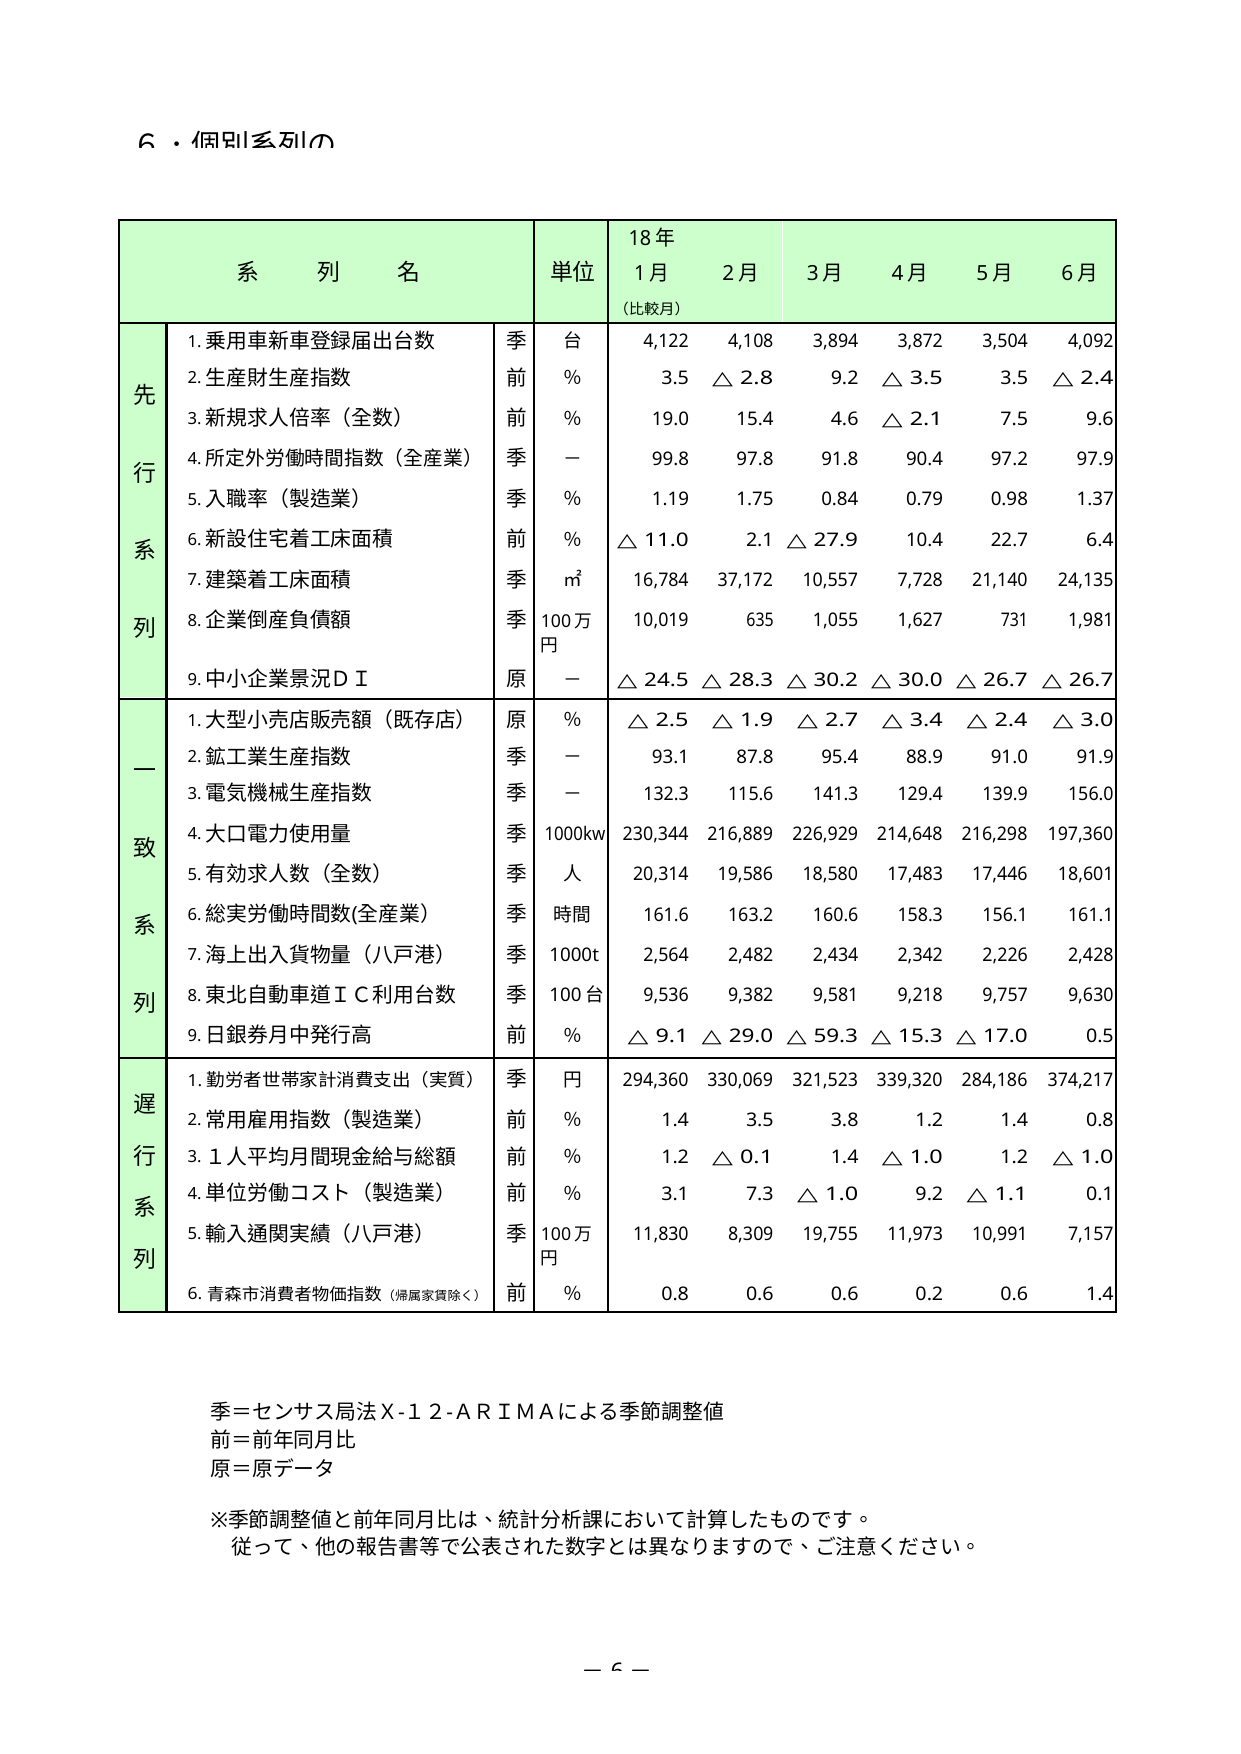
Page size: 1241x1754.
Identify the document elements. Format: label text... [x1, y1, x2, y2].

table_cell 6. 新設住宅着工床面積 [168, 516, 493, 556]
table_cell 5. 入職率（製造業） [168, 476, 493, 516]
table_cell 216,298 [952, 811, 1037, 851]
table_cell 163.2 [698, 891, 782, 932]
table_cell 1.4 [952, 1097, 1037, 1135]
table_cell 139.9 [952, 772, 1037, 811]
table_cell 18,601 [1037, 851, 1115, 891]
table_cell △ 2.7 [783, 700, 867, 735]
table_cell 季 [495, 1059, 533, 1097]
table_cell 11,973 [867, 1211, 952, 1270]
table_cell 93.1 [609, 735, 698, 772]
table_cell 97.2 [952, 435, 1037, 476]
table_cell 3. １人平均月間現金給与総額 [168, 1135, 493, 1172]
table_cell 一致系列 [120, 700, 165, 1057]
table_cell 7. 海上出入貨物量（八戸港） [168, 932, 493, 972]
table_cell 19.0 [609, 395, 698, 435]
table_cell 9,382 [698, 972, 782, 1012]
table_cell 1. 勤労者世帯家計消費支出（実質） [168, 1059, 493, 1097]
table_cell 7.5 [952, 395, 1037, 435]
table_cell 4. 単位労働コスト（製造業） [168, 1172, 493, 1211]
table_cell 0.98 [952, 476, 1037, 516]
table_cell 2,434 [783, 932, 867, 972]
table_cell 前 [495, 356, 533, 395]
table_cell △ 30.2 [783, 656, 867, 697]
table_cell 1.2 [952, 1135, 1037, 1172]
table_cell △ 1.0 [867, 1135, 952, 1172]
table_cell 時間 [535, 891, 607, 932]
table_cell 90.4 [867, 435, 952, 476]
table_cell 141.3 [783, 772, 867, 811]
table_cell 6. 青森市消費者物価指数（帰属家賃除く） [168, 1270, 493, 1311]
table_cell 22.7 [952, 516, 1037, 556]
table_cell 214,648 [867, 811, 952, 851]
table_cell 季 [495, 891, 533, 932]
table_cell 0.1 [1037, 1172, 1115, 1211]
table_cell 季 [495, 972, 533, 1012]
table_cell 2,428 [1037, 932, 1115, 972]
table_cell △ 0.1 [698, 1135, 782, 1172]
table_cell 17,446 [952, 851, 1037, 891]
table_cell 97.9 [1037, 435, 1115, 476]
table_cell 先行系列 [120, 324, 165, 697]
table_cell 321,523 [783, 1059, 867, 1097]
table_cell － [535, 772, 607, 811]
table_cell 1.75 [698, 476, 782, 516]
table_cell 330,069 [698, 1059, 782, 1097]
table_cell 季 [495, 476, 533, 516]
table_cell 11,830 [609, 1211, 698, 1270]
table_cell － [535, 435, 607, 476]
table_cell 158.3 [867, 891, 952, 932]
table_header 18年 1月 （比較月） [609, 221, 698, 322]
table_cell ％ [535, 1012, 607, 1057]
table_cell △ 2.1 [867, 395, 952, 435]
table_cell 20,314 [609, 851, 698, 891]
table_cell 17,483 [867, 851, 952, 891]
table_cell 635 [698, 597, 782, 656]
table_cell 4. 所定外労働時間指数（全産業） [168, 435, 493, 476]
table_cell 4,092 [1037, 324, 1115, 356]
table_header 4月 [867, 221, 952, 322]
table_cell 遅行系列 [120, 1059, 165, 1311]
table_cell △ 2.4 [952, 700, 1037, 735]
table_cell 10.4 [867, 516, 952, 556]
table_cell 季 [495, 597, 533, 656]
table_cell 9,536 [609, 972, 698, 1012]
table_cell 3,872 [867, 324, 952, 356]
table_cell 7. 建築着工床面積 [168, 556, 493, 597]
table_cell 9,630 [1037, 972, 1115, 1012]
table_cell 21,140 [952, 556, 1037, 597]
table_cell 4. 大口電力使用量 [168, 811, 493, 851]
table_cell 1. 大型小売店販売額（既存店） [168, 700, 493, 735]
table_cell 1.19 [609, 476, 698, 516]
table_cell 9. 中小企業景況ＤＩ [168, 656, 493, 697]
table_cell 95.4 [783, 735, 867, 772]
table_cell 197,360 [1037, 811, 1115, 851]
table_cell 1,981 [1037, 597, 1115, 656]
table_cell 10,557 [783, 556, 867, 597]
table_cell 4.6 [783, 395, 867, 435]
table_cell 前 [495, 1270, 533, 1311]
table_cell 2. 生産財生産指数 [168, 356, 493, 395]
table_cell 4,108 [698, 324, 782, 356]
table_cell 6.4 [1037, 516, 1115, 556]
table_cell 97.8 [698, 435, 782, 476]
table_cell ％ [535, 1097, 607, 1135]
table_cell 9.2 [783, 356, 867, 395]
table_cell 18,580 [783, 851, 867, 891]
table_cell 91.0 [952, 735, 1037, 772]
table_cell ％ [535, 395, 607, 435]
table_cell △ 26.7 [952, 656, 1037, 697]
table_cell △ 9.1 [609, 1012, 698, 1057]
table_cell 24,135 [1037, 556, 1115, 597]
table_cell 前 [495, 395, 533, 435]
table_cell 226,929 [783, 811, 867, 851]
table_cell 100万円 [535, 597, 607, 656]
table_cell 3.1 [609, 1172, 698, 1211]
table_cell △ 24.5 [609, 656, 698, 697]
table_cell 100台 [535, 972, 607, 1012]
table_cell 100万円 [535, 1211, 607, 1270]
table_cell 季 [495, 735, 533, 772]
table_header 6月 [1037, 221, 1115, 322]
table_cell 0.8 [1037, 1097, 1115, 1135]
table_cell 10,019 [609, 597, 698, 656]
table_header 3月 [783, 221, 867, 322]
table_cell 1.4 [609, 1097, 698, 1135]
table_cell ％ [535, 700, 607, 735]
table_cell △ 17.0 [952, 1012, 1037, 1057]
table_cell 132.3 [609, 772, 698, 811]
table_cell 3.5 [698, 1097, 782, 1135]
table_cell 115.6 [698, 772, 782, 811]
table_cell 8. 東北自動車道ＩＣ利用台数 [168, 972, 493, 1012]
table_cell 2,482 [698, 932, 782, 972]
table_cell 0.6 [952, 1270, 1037, 1311]
table_cell 0.8 [609, 1270, 698, 1311]
table_cell ％ [535, 1172, 607, 1211]
table_cell 0.6 [698, 1270, 782, 1311]
table_cell 230,344 [609, 811, 698, 851]
table_cell 季 [495, 435, 533, 476]
table_cell 1000t [535, 932, 607, 972]
table_cell 9.2 [867, 1172, 952, 1211]
table_header 5月 [952, 221, 1037, 322]
table_cell 156.0 [1037, 772, 1115, 811]
table_cell 9. 日銀券月中発行高 [168, 1012, 493, 1057]
table_cell 0.2 [867, 1270, 952, 1311]
table_cell 前 [495, 1135, 533, 1172]
table_cell 284,186 [952, 1059, 1037, 1097]
table_cell 3.5 [609, 356, 698, 395]
table_cell 1.4 [1037, 1270, 1115, 1311]
table_cell 7,728 [867, 556, 952, 597]
table_cell △ 3.5 [867, 356, 952, 395]
table_cell △ 15.3 [867, 1012, 952, 1057]
table_cell 3.5 [952, 356, 1037, 395]
table_cell △ 11.0 [609, 516, 698, 556]
table_cell △ 26.7 [1037, 656, 1115, 697]
text 原＝原データ [210, 1454, 1142, 1482]
table_cell 1,627 [867, 597, 952, 656]
table_header 系 列 名 [120, 221, 533, 322]
table_cell △ 2.8 [698, 356, 782, 395]
table_cell 8,309 [698, 1211, 782, 1270]
table_cell 1. 乗用車新車登録届出台数 [168, 324, 493, 356]
table_cell 0.5 [1037, 1012, 1115, 1057]
table_cell 0.79 [867, 476, 952, 516]
table_cell 294,360 [609, 1059, 698, 1097]
table_cell 2,564 [609, 932, 698, 972]
table_cell 季 [495, 851, 533, 891]
table_cell 2,342 [867, 932, 952, 972]
table_cell － [535, 656, 607, 697]
table_cell 161.6 [609, 891, 698, 932]
table_cell 1,055 [783, 597, 867, 656]
table_cell 前 [495, 1097, 533, 1135]
table_cell 0.84 [783, 476, 867, 516]
table_cell 季 [495, 324, 533, 356]
table_cell 1.2 [609, 1135, 698, 1172]
table_cell ㎡ [535, 556, 607, 597]
table_cell 3,894 [783, 324, 867, 356]
table_cell 季 [495, 932, 533, 972]
table_cell △ 59.3 [783, 1012, 867, 1057]
table_cell 10,991 [952, 1211, 1037, 1270]
table_cell 原 [495, 700, 533, 735]
table_cell 2,226 [952, 932, 1037, 972]
table_cell 16,784 [609, 556, 698, 597]
table_header 2月 [698, 221, 782, 322]
table_cell 1.37 [1037, 476, 1115, 516]
table_cell △ 29.0 [698, 1012, 782, 1057]
table_cell △ 30.0 [867, 656, 952, 697]
table_cell 2. 鉱工業生産指数 [168, 735, 493, 772]
table_cell △ 2.5 [609, 700, 698, 735]
table_cell 3. 電気機械生産指数 [168, 772, 493, 811]
table_cell ％ [535, 476, 607, 516]
table_cell 季 [495, 811, 533, 851]
table_cell 7,157 [1037, 1211, 1115, 1270]
table_cell 9,757 [952, 972, 1037, 1012]
table_cell ％ [535, 1270, 607, 1311]
text ※季節調整値と前年同月比は、統計分析課において計算したものです。 [210, 1507, 1142, 1533]
table_cell 人 [535, 851, 607, 891]
table_cell 5. 輸入通関実績（八戸港） [168, 1211, 493, 1270]
table_cell 374,217 [1037, 1059, 1115, 1097]
text 季＝センサス局法Ｘ-１２-ＡＲＩＭＡによる季節調整値前＝前年同月比 [210, 1397, 736, 1454]
table_cell 1.2 [867, 1097, 952, 1135]
table_cell △ 1.0 [783, 1172, 867, 1211]
table_cell 季 [495, 556, 533, 597]
table_cell 9.6 [1037, 395, 1115, 435]
table_cell 160.6 [783, 891, 867, 932]
table_cell 円 [535, 1059, 607, 1097]
table_cell 1000kw [535, 811, 607, 851]
table_cell 3,504 [952, 324, 1037, 356]
table_cell 5. 有効求人数（全数） [168, 851, 493, 891]
table_cell 前 [495, 1012, 533, 1057]
table_cell △ 28.3 [698, 656, 782, 697]
table_cell 161.1 [1037, 891, 1115, 932]
table_cell 2.1 [698, 516, 782, 556]
table_cell 37,172 [698, 556, 782, 597]
table_cell 3.8 [783, 1097, 867, 1135]
table_cell 0.6 [783, 1270, 867, 1311]
table_cell △ 3.0 [1037, 700, 1115, 735]
table_cell 216,889 [698, 811, 782, 851]
table_cell 15.4 [698, 395, 782, 435]
table_cell ％ [535, 356, 607, 395]
table_cell 4,122 [609, 324, 698, 356]
table_header 単位 [535, 221, 607, 322]
table_cell △ 1.0 [1037, 1135, 1115, 1172]
table_cell 前 [495, 516, 533, 556]
table_cell 前 [495, 1172, 533, 1211]
table_cell 季 [495, 1211, 533, 1270]
table_cell △ 1.9 [698, 700, 782, 735]
table_cell △ 2.4 [1037, 356, 1115, 395]
table_cell 9,581 [783, 972, 867, 1012]
table_cell 8. 企業倒産負債額 [168, 597, 493, 656]
table_cell 1.4 [783, 1135, 867, 1172]
table_cell 台 [535, 324, 607, 356]
table_cell 19,586 [698, 851, 782, 891]
table_cell △ 1.1 [952, 1172, 1037, 1211]
table_cell 91.9 [1037, 735, 1115, 772]
table_cell △ 3.4 [867, 700, 952, 735]
table_cell 88.9 [867, 735, 952, 772]
table_cell 87.8 [698, 735, 782, 772]
table_cell 91.8 [783, 435, 867, 476]
table_cell ％ [535, 516, 607, 556]
table_cell 156.1 [952, 891, 1037, 932]
table_cell 339,320 [867, 1059, 952, 1097]
table_cell 99.8 [609, 435, 698, 476]
table_cell 9,218 [867, 972, 952, 1012]
table_cell 7.3 [698, 1172, 782, 1211]
table_cell 2. 常用雇用指数（製造業） [168, 1097, 493, 1135]
table_cell 原 [495, 656, 533, 697]
table_cell 731 [952, 597, 1037, 656]
table_cell 3. 新規求人倍率（全数） [168, 395, 493, 435]
table_cell △ 27.9 [783, 516, 867, 556]
table_cell 129.4 [867, 772, 952, 811]
table_cell ％ [535, 1135, 607, 1172]
table_cell 19,755 [783, 1211, 867, 1270]
text 従って、他の報告書等で公表された数字とは異なりますので、ご注意ください。 [231, 1533, 1142, 1560]
table_cell 季 [495, 772, 533, 811]
table_cell － [535, 735, 607, 772]
table_cell 6. 総実労働時間数(全産業） [168, 891, 493, 932]
